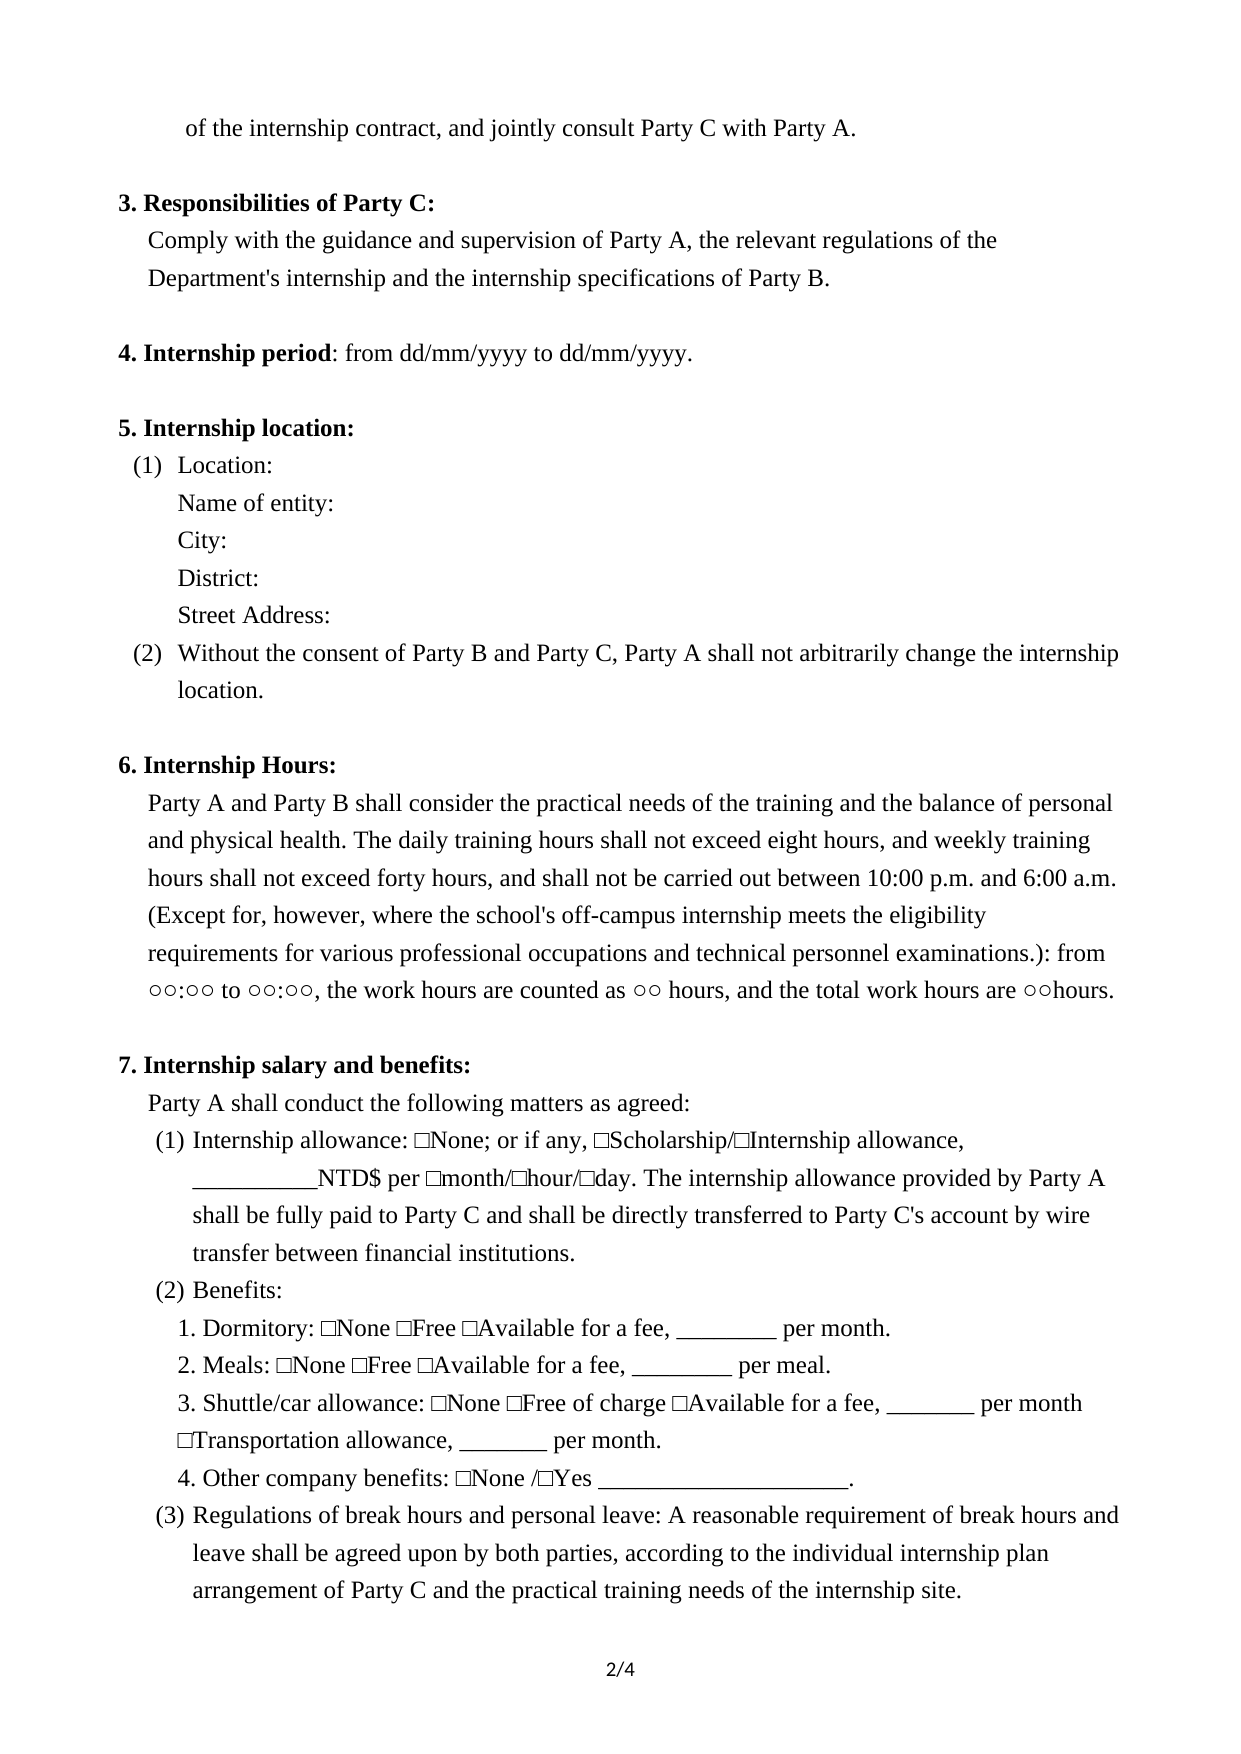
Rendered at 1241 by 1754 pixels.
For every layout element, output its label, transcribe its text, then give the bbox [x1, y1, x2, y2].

list Without the consent of Party B and Party C, Party A shall not arbitrarily change the internship location. [133, 633, 1122, 708]
text 4. Internship period: from dd/mm/yyyy to dd/mm/yyyy. [118, 333, 1122, 371]
text □Transportation allowance, _______ per month. [177, 1421, 1122, 1458]
list Regulations of break hours and personal leave: A reasonable requirement of break hours and leave shall be agreed upon by both parties, according to the individual internship plan arrangement of Party C and the practical training needs of the internship site. [155, 1496, 1122, 1608]
list Benefits: [155, 1271, 1122, 1308]
list Location: [133, 446, 1122, 483]
text Party A shall conduct the following matters as agreed: [148, 1083, 1122, 1121]
list Internship allowance: □None; or if any, □Scholarship/□Internship allowance, __________NTD$ per □month/□hour/□day. The internship allowance provided by Party A shall be fully paid to Party C and shall be directly transferred to Party C's account by wire transfer between financial institutions. [155, 1121, 1122, 1271]
text Party A and Party B shall consider the practical needs of the training and the balance of personal and physical health. The daily training hours shall not exceed eight hours, and weekly training hours shall not exceed forty hours, and shall not be carried out between 10:00 p.m. and 6:00 a.m. (Except for, however, where the school's off-campus internship meets the eligibility requirements for various professional occupations and technical personnel examinations.): from ○○:○○ to ○○:○○, the work hours are counted as ○○ hours, and the total work hours are ○○hours. [148, 783, 1122, 1008]
text District: [177, 558, 1122, 596]
text 4. Other company benefits: □None /□Yes ____________________. [177, 1458, 1122, 1496]
text 5. Internship location: [118, 408, 1122, 446]
text 3. Responsibilities of Party C: [118, 183, 1122, 221]
text 2. Meals: □None □Free □Available for a fee, ________ per meal. [177, 1346, 1122, 1383]
text City: [177, 521, 1122, 558]
text 1. Dormitory: □None □Free □Available for a fee, ________ per month. [177, 1308, 1122, 1346]
text 6. Internship Hours: [118, 746, 1122, 783]
text Comply with the guidance and supervision of Party A, the relevant regulations of the Department's internship and the internship specifications of Party B. [148, 221, 1122, 296]
text Street Address: [177, 596, 1122, 633]
text 7. Internship salary and benefits: [118, 1046, 1122, 1083]
text Name of entity: [177, 483, 1122, 521]
text 3. Shuttle/car allowance: □None □Free of charge □Available for a fee, _______ per month [177, 1383, 1122, 1421]
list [148, 108, 1122, 146]
